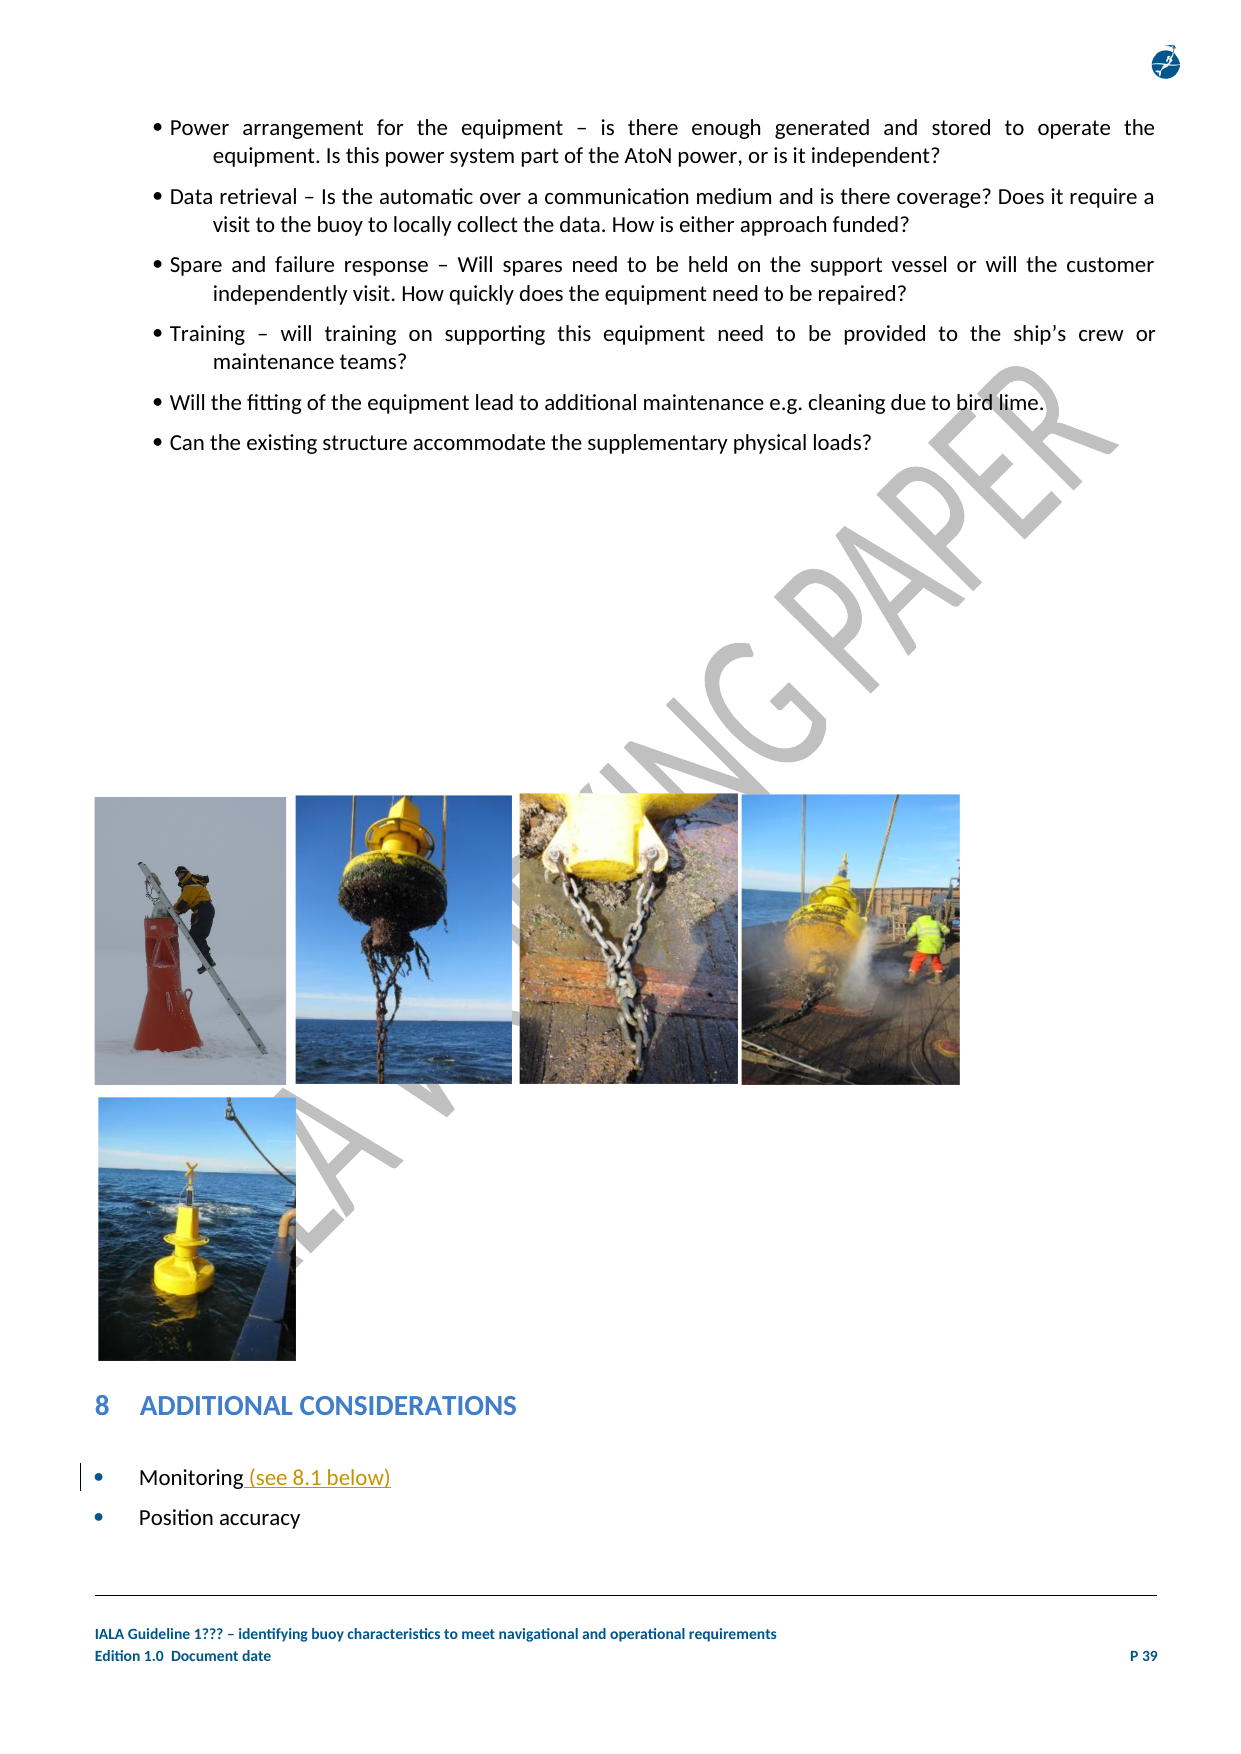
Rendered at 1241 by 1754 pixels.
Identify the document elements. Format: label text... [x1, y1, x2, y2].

list Data retrieval – Is the automatic over a communication medium and is there coverage? Does it require a visit to the buoy to locally collect the data. How is either approach funded? [153, 182, 1157, 238]
list Will the fitting of the equipment lead to additional maintenance e.g. cleaning due to bird lime. [153, 388, 1157, 416]
subtitle Additional Considerations [94, 1387, 1157, 1422]
list Power arrangement for the equipment – is there enough generated and stored to operate the equipment. Is this power system part of the AtoN power, or is it independent? [153, 113, 1157, 169]
picture [742, 795, 959, 1084]
picture [520, 794, 738, 1083]
list Can the existing structure accommodate the supplementary physical loads? [153, 428, 1157, 456]
text Monitoring [94, 1463, 1157, 1491]
list Training – will training on supporting this equipment need to be provided to the ship’s crew or maintenance teams? [153, 319, 1157, 375]
picture [1120, 0, 1239, 114]
text Position accuracy [94, 1503, 1157, 1531]
picture [94, 797, 287, 1085]
picture [99, 1098, 296, 1361]
list Spare and failure response – Will spares need to be held on the support vessel or will the customer independently visit. How quickly does the equipment need to be repaired? [153, 251, 1157, 307]
picture [296, 796, 512, 1084]
